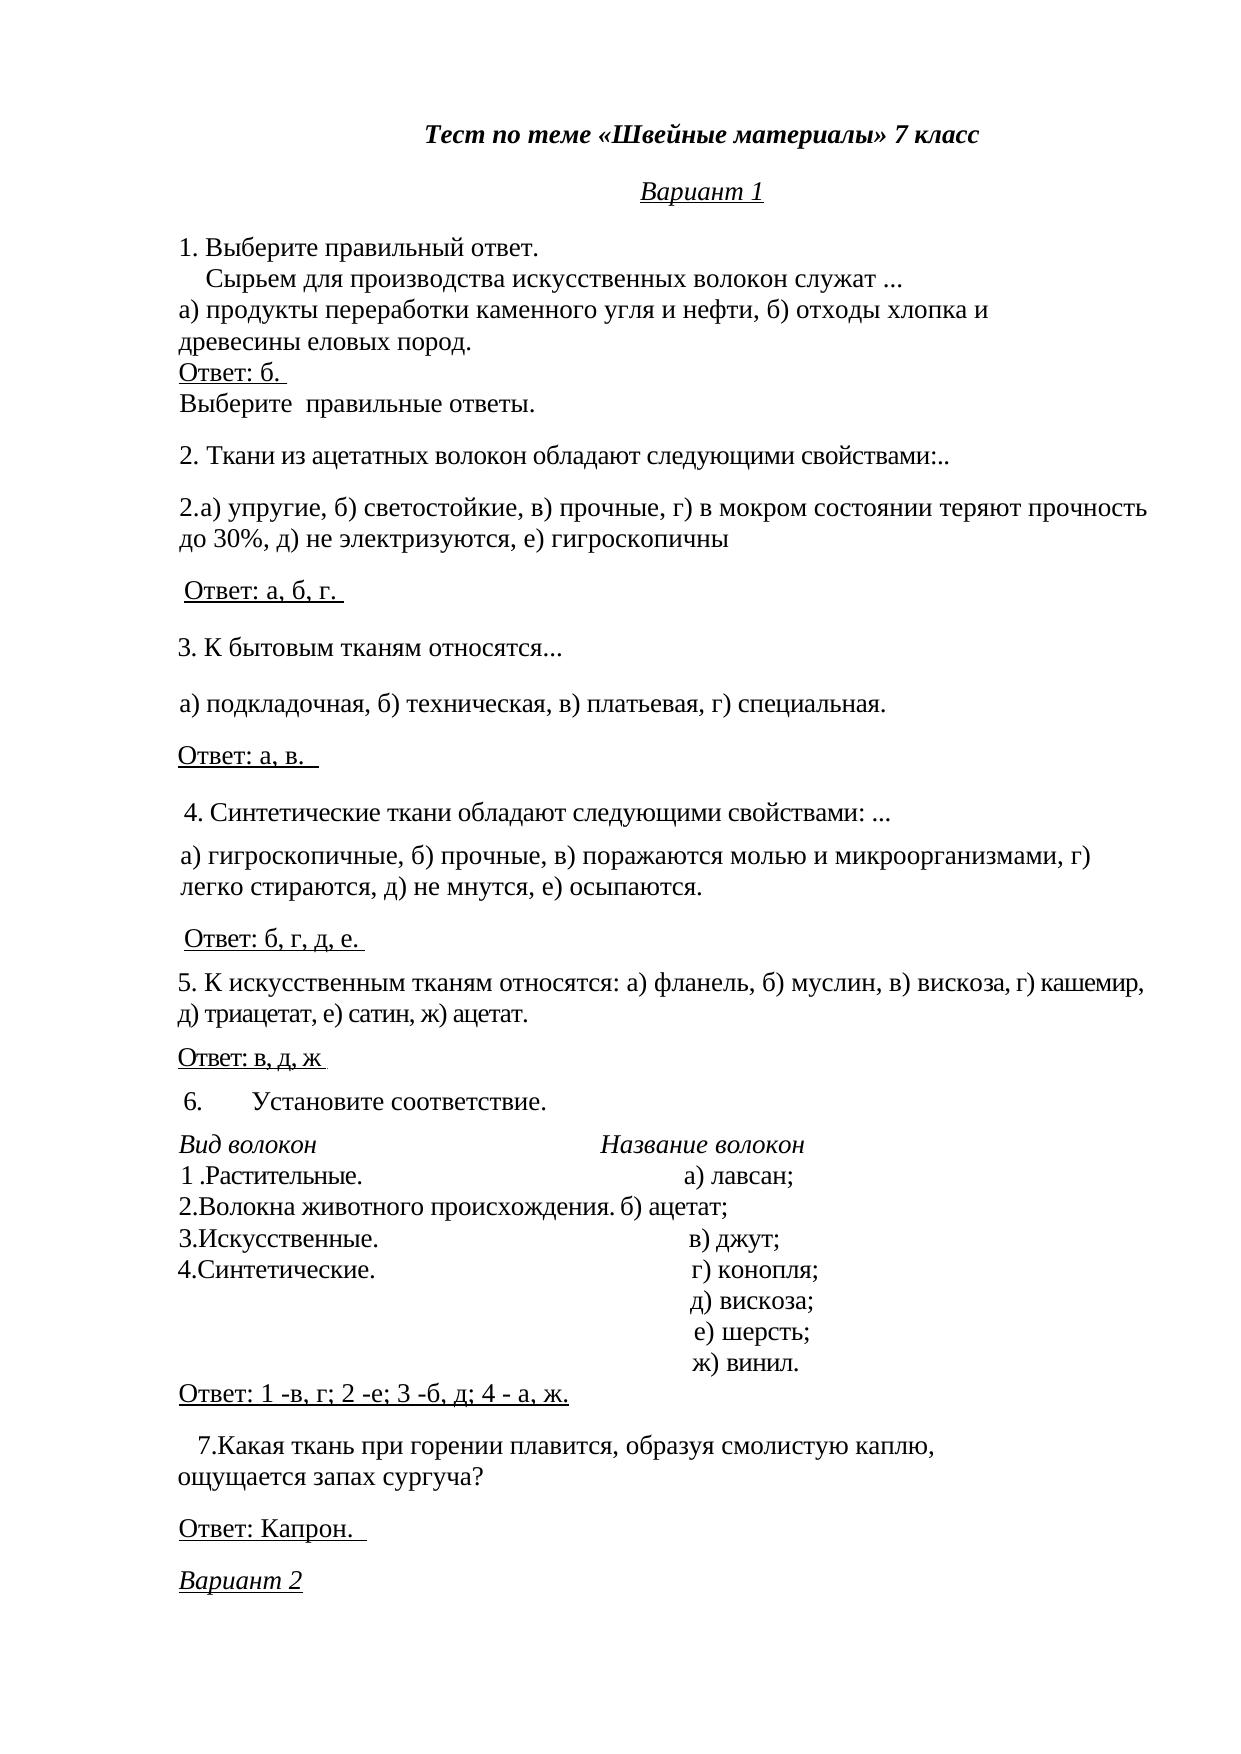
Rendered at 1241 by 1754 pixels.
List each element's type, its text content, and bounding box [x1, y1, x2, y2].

text а) гигроскопичные, б) прочные, в) поражаются молью и микроорганизмами, г) легко стираются, д) не мнутся, е) осыпаются. [180, 839, 1152, 902]
list Тест по теме «Швейные материалы» 7 класс [252, 118, 1152, 149]
list 3. К бытовым тканям относятся... [177, 631, 1152, 662]
text древесины еловых пород. [178, 325, 1152, 356]
list а) упругие, б) светостойкие, в) прочные, г) в мокром состоянии теряют прочность до 30%, д) не электризуются, е) гигроскопичны [179, 491, 1152, 553]
text 2.Волокна животного происхождения. б) ацетат; [178, 1191, 1152, 1222]
text ж) винил. Ответ: 1 -в, г; 2 -е; 3 -б, д; 4 - а, ж. [178, 1346, 1064, 1408]
text е) шерсть; [612, 1315, 1152, 1346]
text а) подкладочная, б) техническая, в) платьевая, г) специальная. [179, 687, 1072, 718]
text 5. К искусственным тканям относятся: а) фланель, б) муслин, в) вискоза, г) кашемир, д) триацетат, е) сатин, ж) ацетат. [177, 966, 1152, 1028]
text Ответ: б, г, д, е. [177, 922, 1152, 954]
list Ответ: а, б, г. [177, 574, 1152, 605]
text 6. Установите соответствие. [177, 1084, 1152, 1116]
text 1. Выберите правильный ответ. [178, 231, 1152, 262]
text 2. Ткани из ацетатных волокон обладают следующими свойствами:.. [179, 439, 1152, 470]
text Ответ: в, д, ж [177, 1041, 1152, 1072]
text а) продукты переработки каменного угля и нефти, б) отходы хлопка и [178, 293, 1152, 325]
text 4. Синтетические ткани обладают следующими свойствами: ... [177, 796, 1152, 827]
list Вариант 1 [252, 175, 1152, 206]
text 3.Искусственные. в) джут; [178, 1222, 1152, 1253]
text Сырьем для производства искусственных волокон служат ... [178, 262, 1152, 293]
list Ответ: а, в. [177, 739, 1152, 770]
text 4.Синтетические. г) конопля; [177, 1253, 1152, 1284]
text 1 .Растительные. а) лавсан; [180, 1159, 1152, 1191]
text Вид волокон Название волокон [178, 1128, 1152, 1159]
text д) вискоза; [612, 1284, 1152, 1315]
text Выберите правильные ответы. [179, 387, 1152, 418]
text Ответ: Капрон. [178, 1512, 1152, 1544]
text Вариант 2 [178, 1564, 1152, 1596]
text Ответ: б. [178, 356, 1152, 387]
text 7.Какая ткань при горении плавится, образуя смолистую каплю, ощущается запах сургуча? [177, 1429, 1064, 1492]
